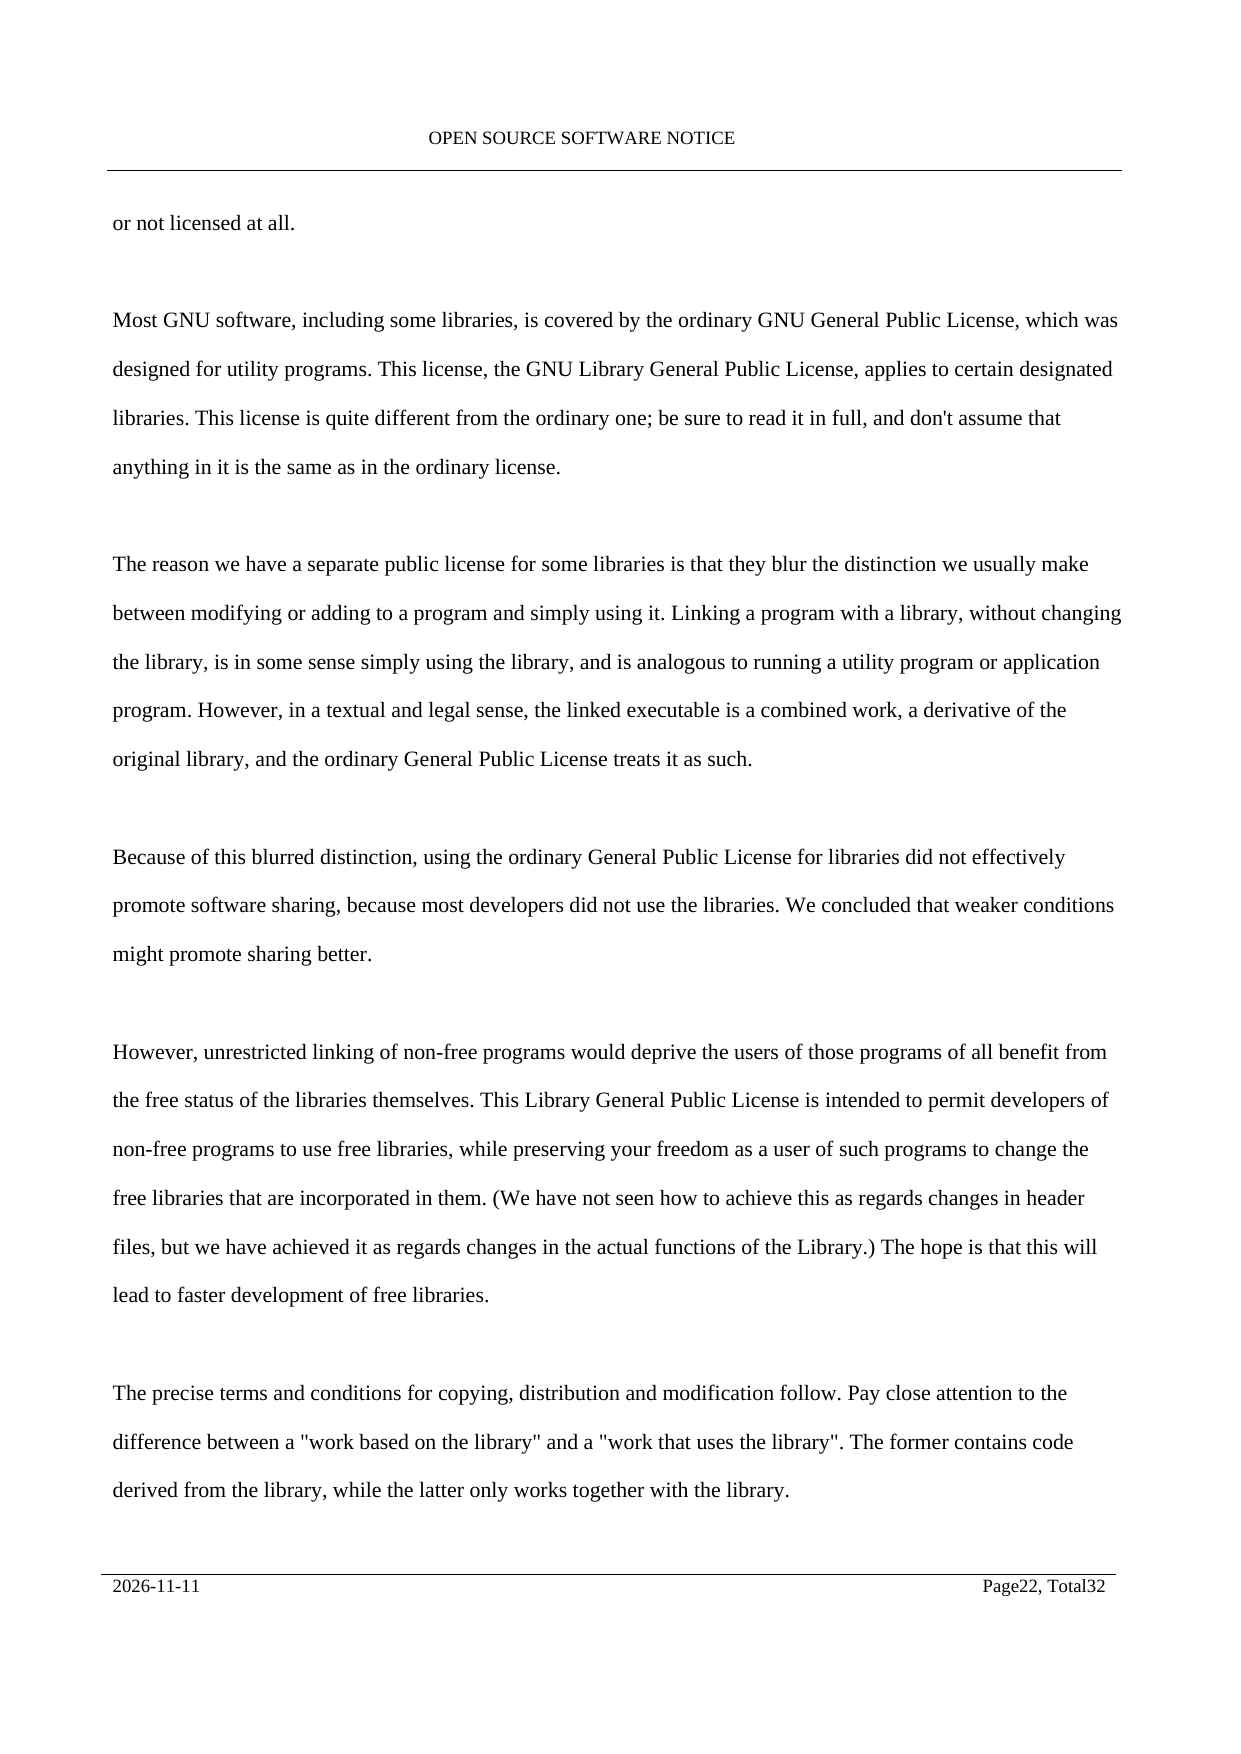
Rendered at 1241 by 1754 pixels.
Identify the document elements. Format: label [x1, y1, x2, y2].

text [112, 206, 1128, 1506]
